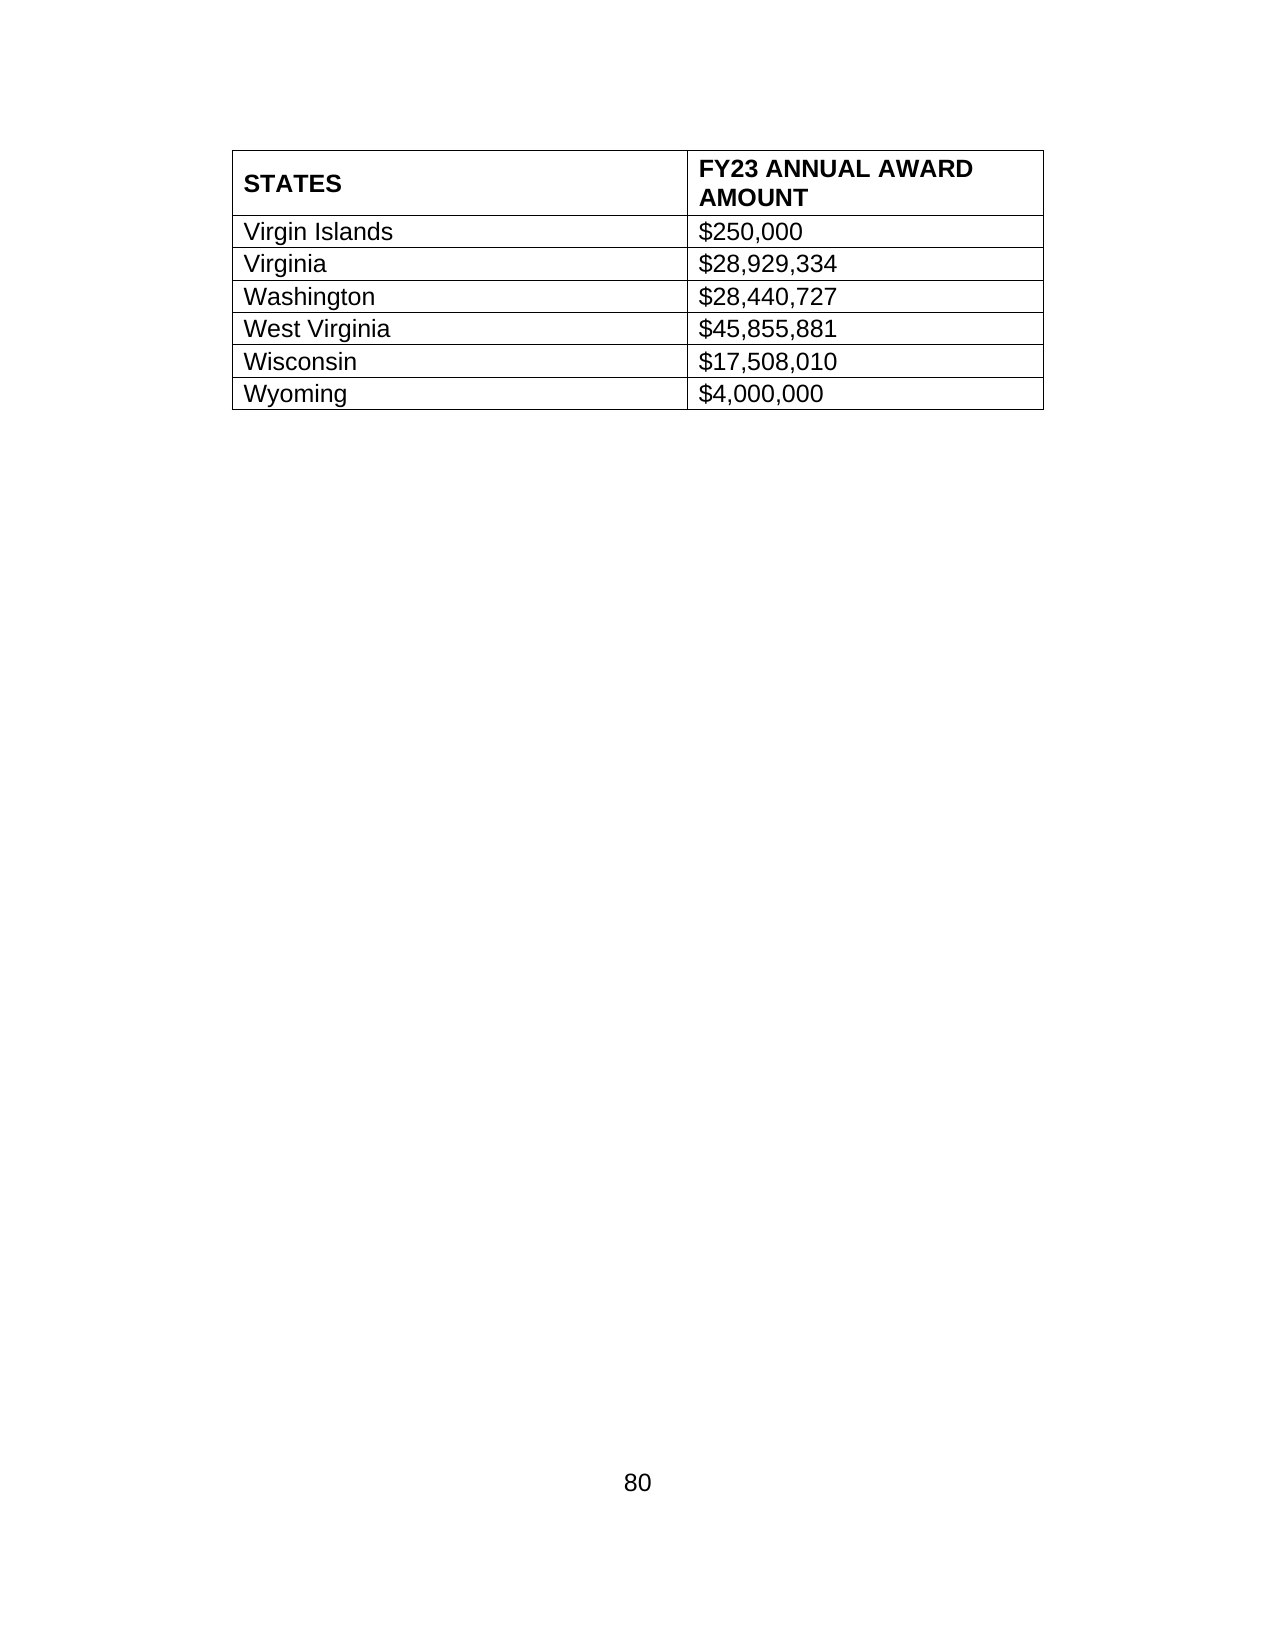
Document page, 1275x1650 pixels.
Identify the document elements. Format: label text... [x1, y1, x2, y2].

table_header FY23 ANNUAL AWARD AMOUNT [688, 151, 1043, 215]
table_cell $4,000,000 [688, 378, 1043, 409]
table_cell $17,508,010 [688, 345, 1043, 377]
table_cell $28,440,727 [688, 281, 1043, 312]
table_cell Virgin Islands [233, 216, 687, 247]
table_cell Wisconsin [233, 345, 687, 377]
table_cell West Virginia [233, 313, 687, 344]
table_cell $45,855,881 [688, 313, 1043, 344]
table_header STATES [233, 151, 687, 215]
table_cell $28,929,334 [688, 248, 1043, 279]
table_cell Virginia [233, 248, 687, 279]
table_cell Wyoming [233, 378, 687, 409]
table_cell Washington [233, 281, 687, 312]
table_cell $250,000 [688, 216, 1043, 247]
